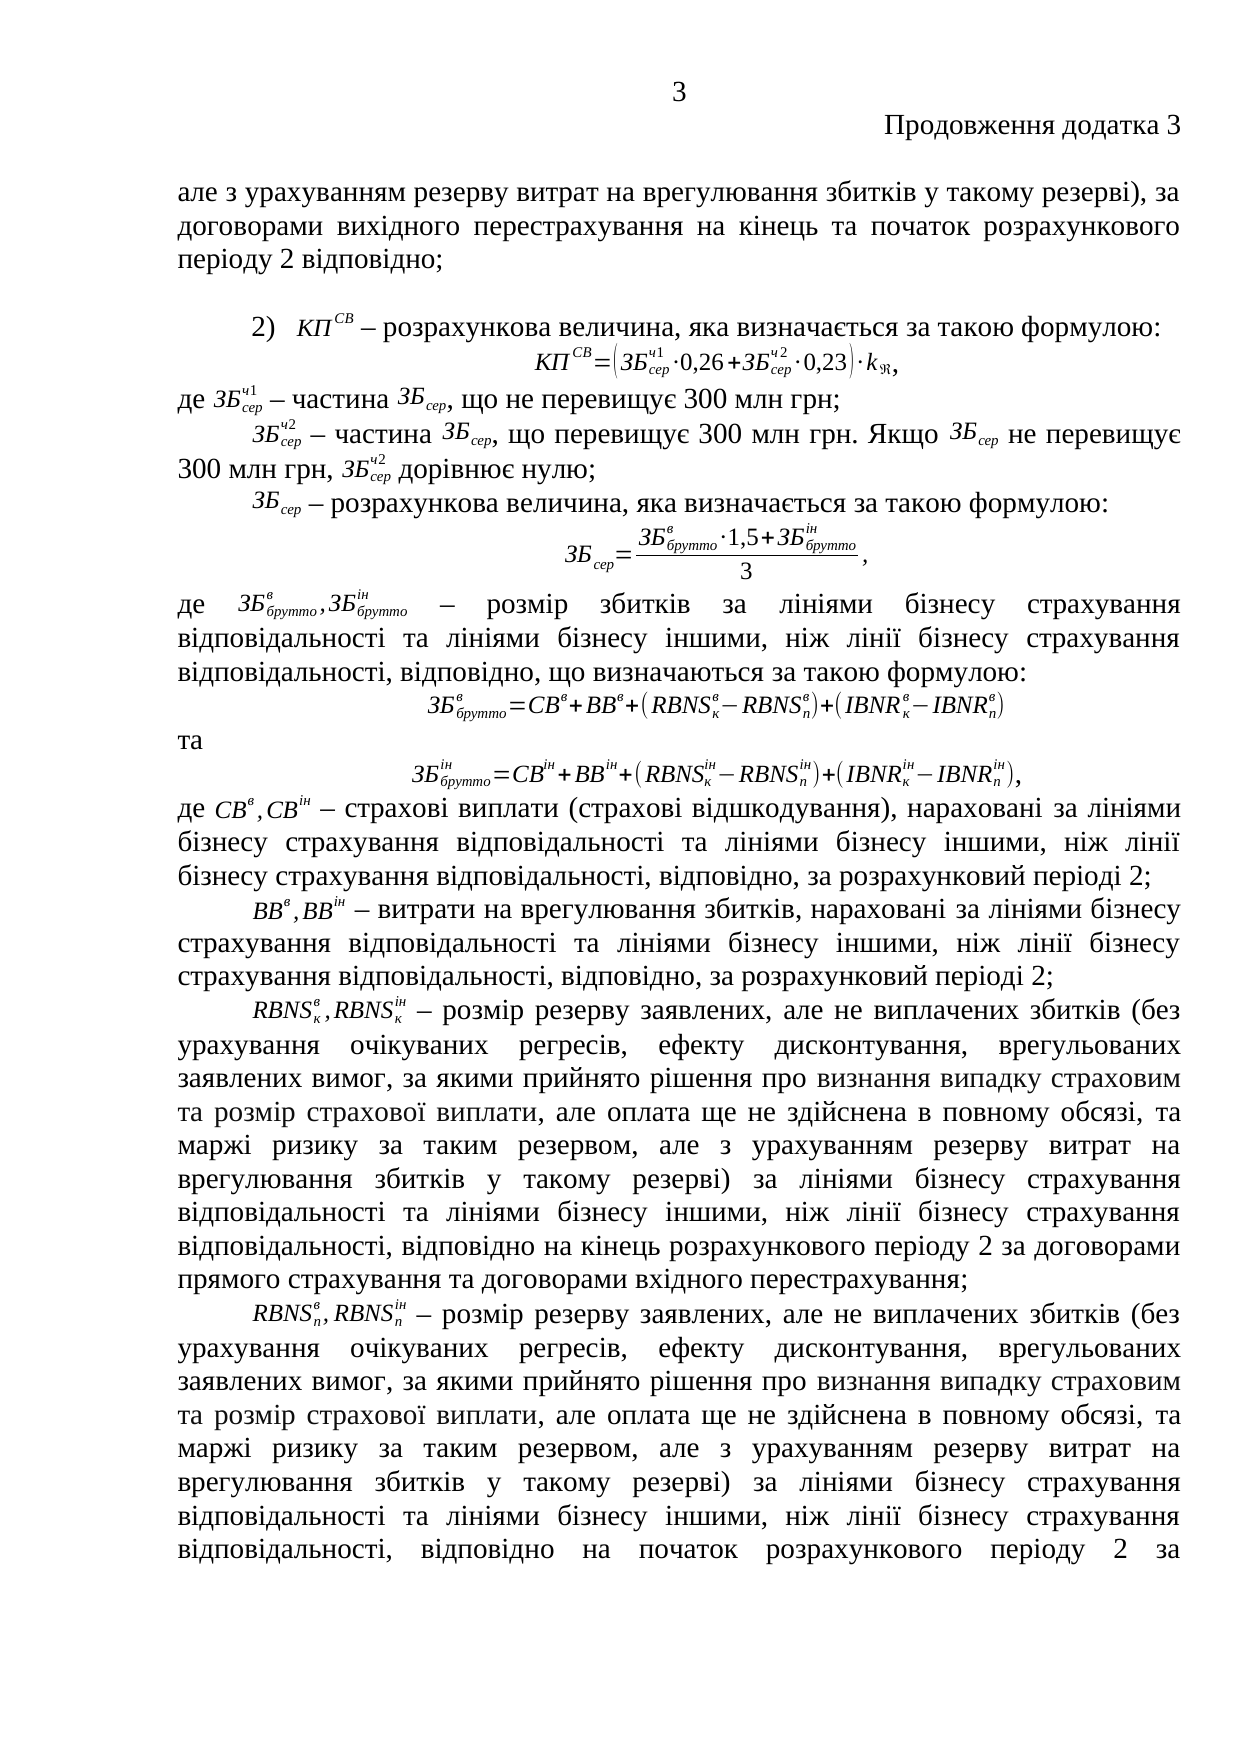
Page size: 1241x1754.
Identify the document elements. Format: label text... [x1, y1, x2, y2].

text – частина , що перевищує 300 млн грн. Якщо не перевищує 300 млн грн, дорівнює нулю; [177, 416, 1181, 486]
text – витрати на врегулювання збитків, нараховані за лініями бізнесу страхування відповідальності та лініями бізнесу іншими, ніж лінії бізнесу страхування відповідальності, відповідно, за розрахунковий періоді 2; [177, 891, 1181, 992]
text , [177, 756, 1181, 791]
text – розмір резерву заявлених, але не виплачених збитків (без урахування очікуваних регресів, ефекту дисконтування, врегульованих заявлених вимог, за якими прийнято рішення про визнання випадку страховим та розмір страхової виплати, але оплата ще не здійснена в повному обсязі, та маржі ризику за таким резервом, але з урахуванням резерву витрат на врегулювання збитків у такому резерві) за лініями бізнесу страхування відповідальності та лініями бізнесу іншими, ніж лінії бізнесу страхування відповідальності, відповідно на кінець розрахункового періоду 2 за договорами прямого страхування та договорами вхідного перестрахування; [177, 992, 1181, 1295]
text , [177, 342, 1181, 381]
text де – частина , що не перевищує 300 млн грн; [177, 381, 1181, 416]
text та [177, 722, 1181, 756]
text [177, 174, 1181, 275]
text – розрахункова величина, яка визначається за такою формулою: [177, 486, 1181, 519]
text де – страхові виплати (страхові відшкодування), нараховані за лініями бізнесу страхування відповідальності та лініями бізнесу іншими, ніж лінії бізнесу страхування відповідальності, відповідно, за розрахунковий періоді 2; [177, 791, 1181, 891]
list – розрахункова величина, яка визначається за такою формулою: [177, 309, 1181, 342]
text де – розмір збитків за лініями бізнесу страхування відповідальності та лініями бізнесу іншими, ніж лінії бізнесу страхування відповідальності, відповідно, що визначаються за такою формулою: [177, 585, 1181, 687]
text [177, 1295, 1181, 1565]
